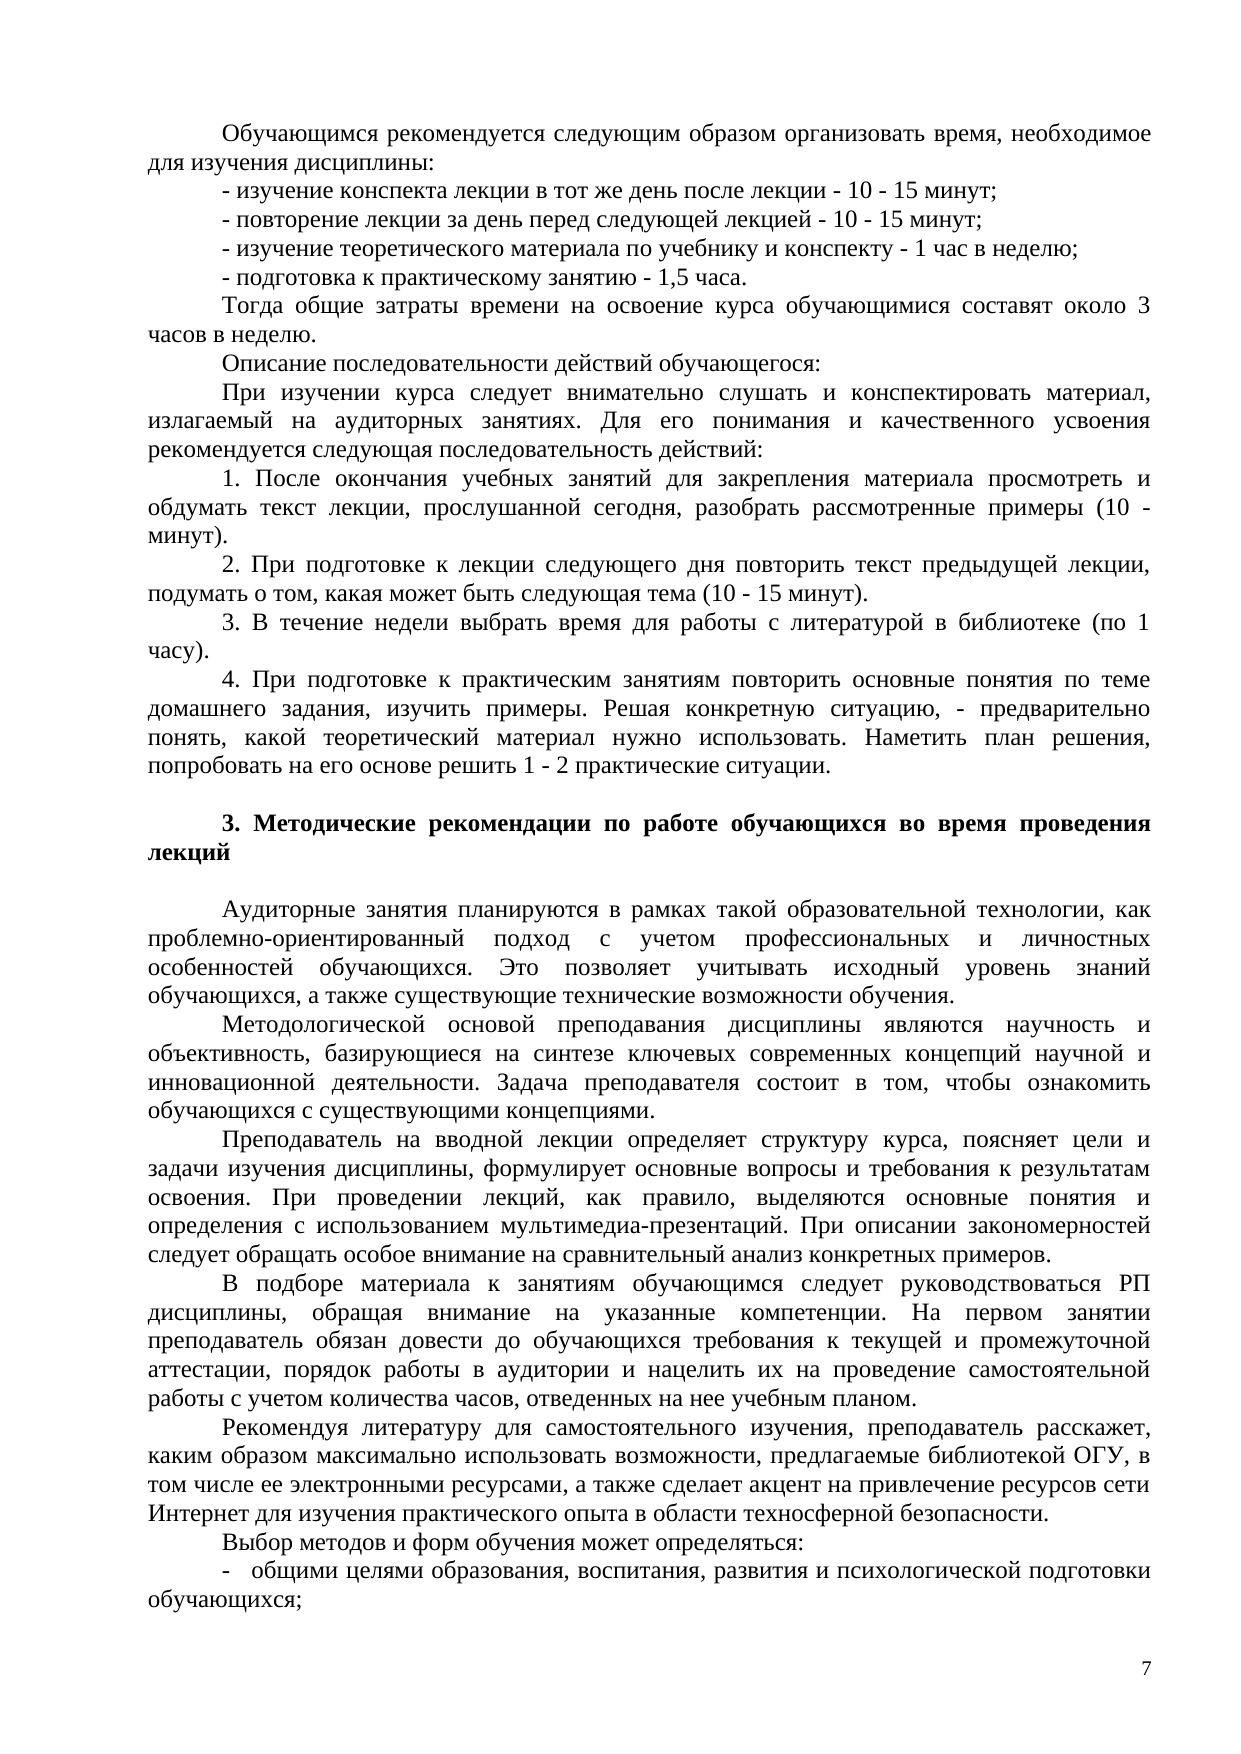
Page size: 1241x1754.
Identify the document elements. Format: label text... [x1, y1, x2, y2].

text Аудиторные занятия планируются в рамках такой образовательной технологии, как проблемно-ориентированный подход с учетом профессиональных и личностных особенностей обучающихся. Это позволяет учитывать исходный уровень знаний обучающихся, а также существующие технические возможности обучения. [148, 894, 1152, 1009]
text 3. Методические рекомендации по работе обучающихся во время проведения лекций [148, 808, 1152, 866]
text 3. В течение недели выбрать время для работы с литературой в библиотеке (по 1 часу). [148, 607, 1152, 664]
text 4. При подготовке к практическим занятиям повторить основные понятия по теме домашнего задания, изучить примеры. Решая конкретную ситуацию, - предварительно понять, какой теоретический материал нужно использовать. Наметить план решения, попробовать на его основе решить 1 - 2 практические ситуации. [148, 664, 1152, 779]
text В подборе материала к занятиям обучающимся следует руководствоваться РП дисциплины, обращая внимание на указанные компетенции. На первом занятии преподаватель обязан довести до обучающихся требования к текущей и промежуточной аттестации, порядок работы в аудитории и нацелить их на проведение самостоятельной работы с учетом количества часов, отведенных на нее учебным планом. [148, 1268, 1152, 1412]
text Преподаватель на вводной лекции определяет структуру курса, поясняет цели и задачи изучения дисциплины, формулирует основные вопросы и требования к результатам освоения. При проведении лекций, как правило, выделяются основные понятия и определения с использованием мультимедиа-презентаций. При описании закономерностей следует обращать особое внимание на сравнительный анализ конкретных примеров. [148, 1124, 1152, 1268]
text Обучающимся рекомендуется следующим образом организовать время, необходимое для изучения дисциплины: [148, 118, 1152, 176]
text Рекомендуя литературу для самостоятельного изучения, преподаватель расскажет, каким образом максимально использовать возможности, предлагаемые библиотекой ОГУ, в том числе ее электронными ресурсами, а также сделает акцент на привлечение ресурсов сети Интернет для изучения практического опыта в области техносферной безопасности. [148, 1412, 1152, 1527]
text Тогда общие затраты времени на освоение курса обучающимися составят около 3 часов в неделю. [148, 291, 1152, 348]
text 2. При подготовке к лекции следующего дня повторить текст предыдущей лекции, подумать о том, какая может быть следующая тема (10 - 15 минут). [148, 549, 1152, 607]
text Выбор методов и форм обучения может определяться: [148, 1527, 1152, 1556]
text - повторение лекции за день перед следующей лекцией - 10 - 15 минут; [148, 204, 1152, 233]
text Описание последовательности действий обучающегося: [148, 348, 1152, 377]
text - подготовка к практическому занятию - 1,5 часа. [148, 262, 1152, 291]
text - общими целями образования, воспитания, развития и психологической подготовки обучающихся; [148, 1556, 1152, 1613]
text Методологической основой преподавания дисциплины являются научность и объективность, базирующиеся на синтезе ключевых современных концепций научной и инновационной деятельности. Задача преподавателя состоит в том, чтобы ознакомить обучающихся с существующими концепциями. [148, 1009, 1152, 1124]
text При изучении курса следует внимательно слушать и конспектировать материал, излагаемый на аудиторных занятиях. Для его понимания и качественного усвоения рекомендуется следующая последовательность действий: [148, 377, 1152, 463]
text - изучение конспекта лекции в тот же день после лекции - 10 - 15 минут; [148, 176, 1152, 204]
text 1. После окончания учебных занятий для закрепления материала просмотреть и обдумать текст лекции, прослушанной сегодня, разобрать рассмотренные примеры (10 -минут). [148, 463, 1152, 549]
text - изучение теоретического материала по учебнику и конспекту - 1 час в неделю; [148, 233, 1152, 262]
